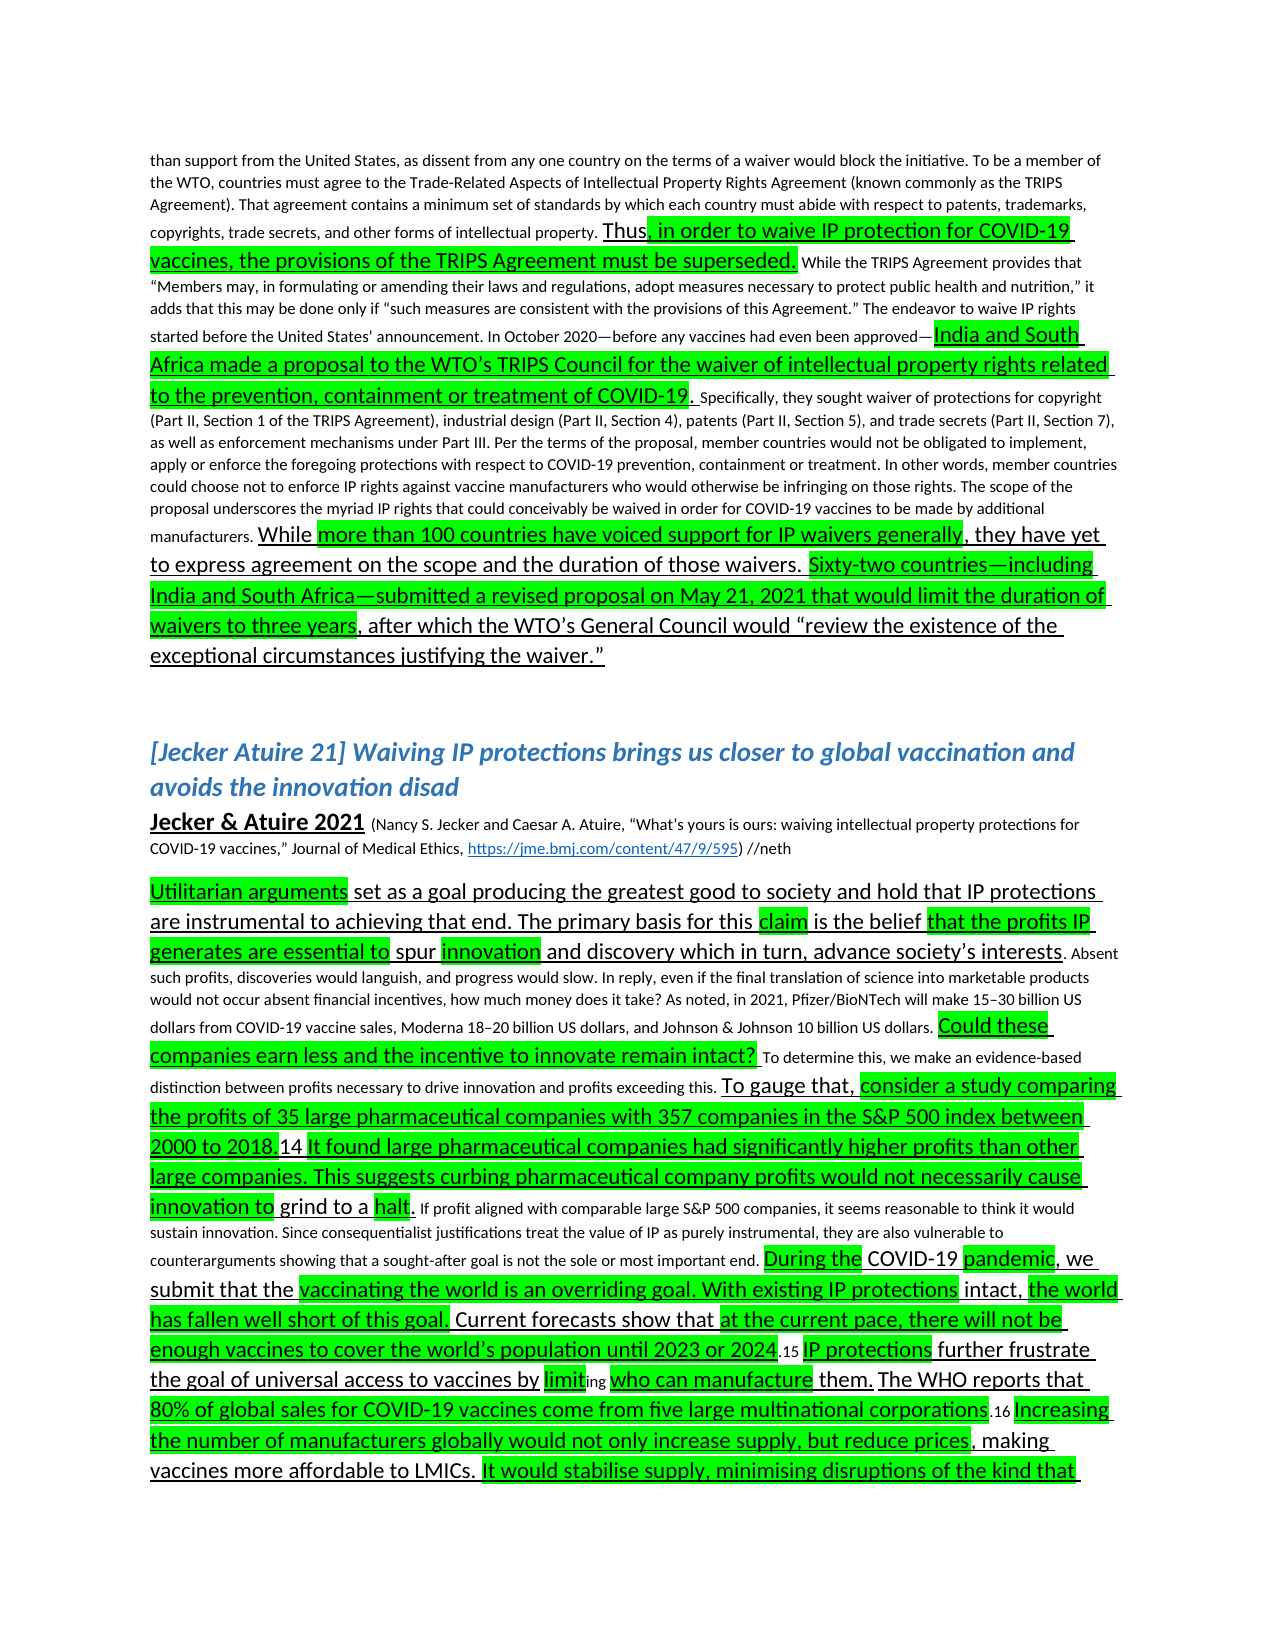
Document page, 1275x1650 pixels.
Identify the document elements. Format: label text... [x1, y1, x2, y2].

text Jecker & Atuire 2021 (Nancy S. Jecker and Caesar A. Atuire, “What’s yours is ours: waiving intellectual property protections for COVID-19 vaccines,” Journal of Medical Ethics, https://jme.bmj.com/content/47/9/595) //neth [150, 806, 1125, 859]
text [150, 877, 1125, 1484]
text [150, 150, 1125, 669]
subtitle [Jecker Atuire 21] Waiving IP protections brings us closer to global vaccination and avoids the innovation disad [150, 735, 1125, 804]
